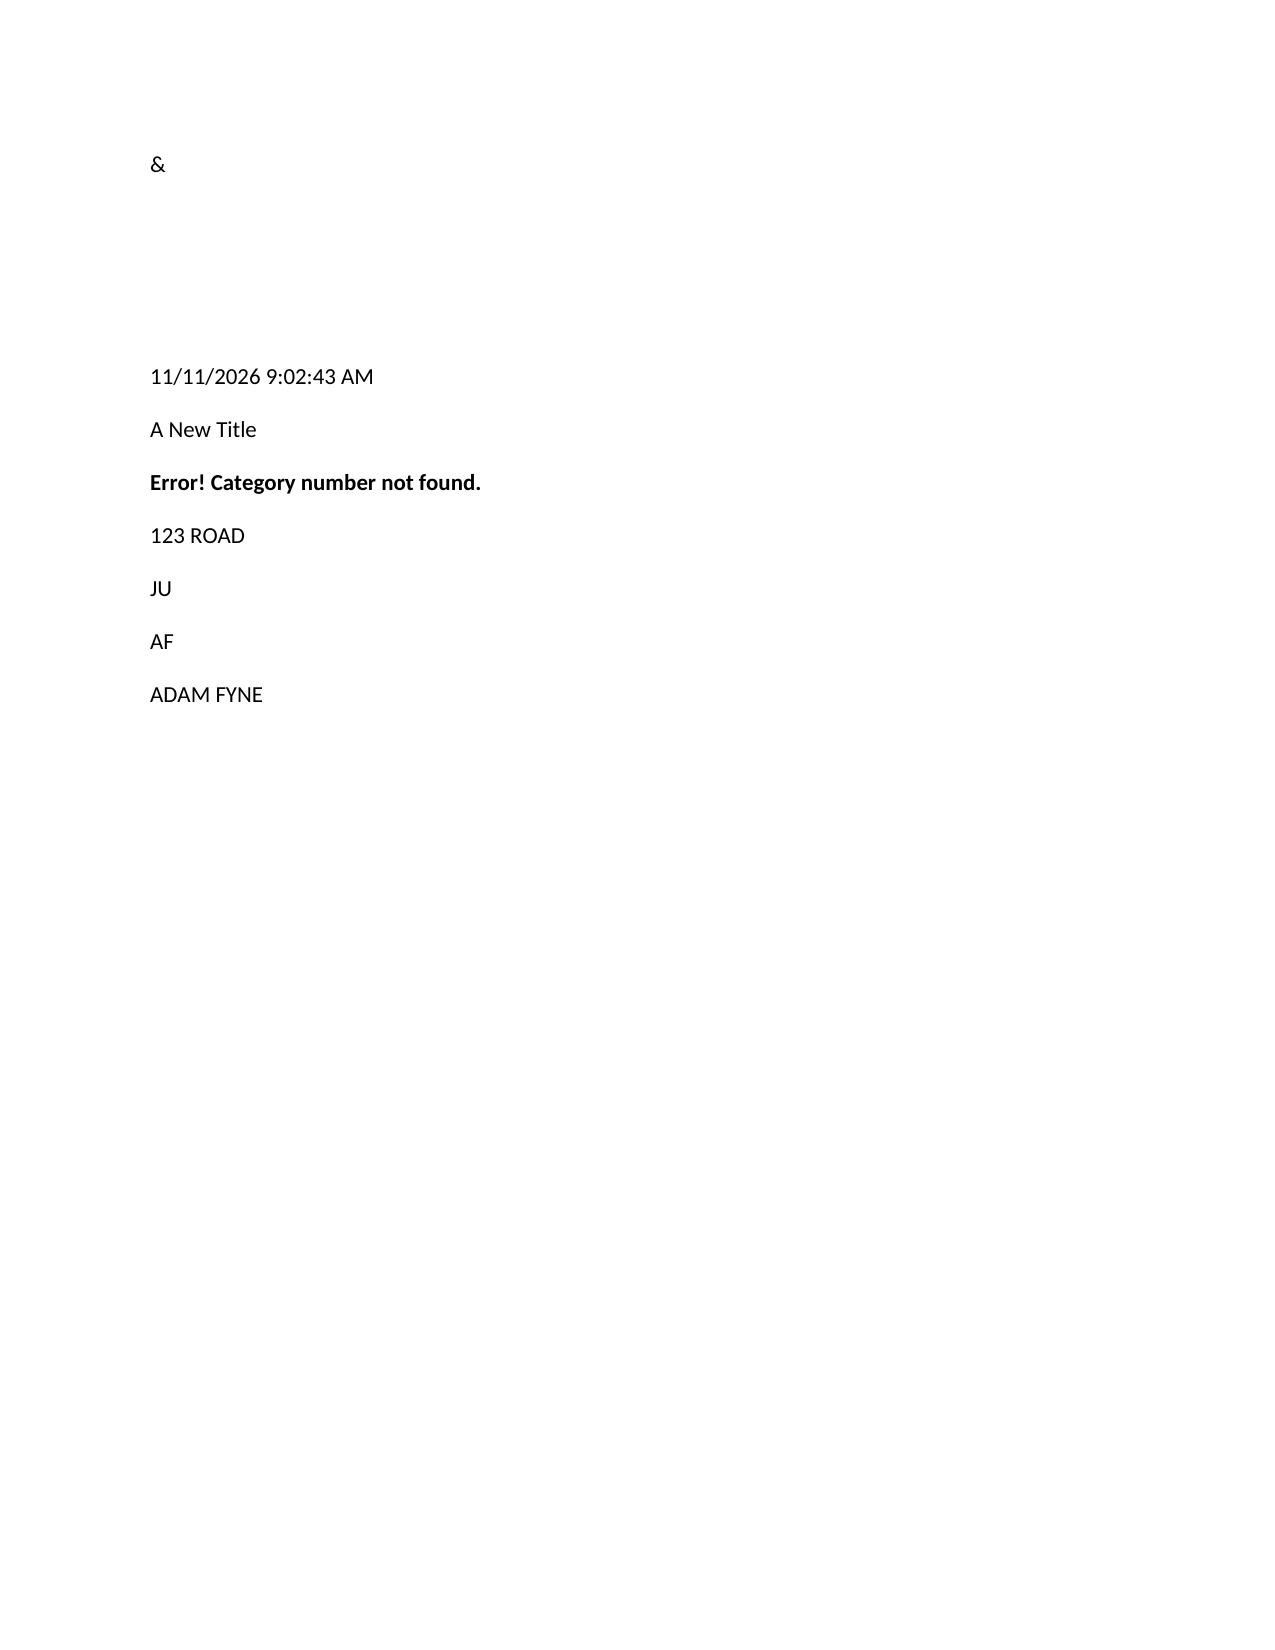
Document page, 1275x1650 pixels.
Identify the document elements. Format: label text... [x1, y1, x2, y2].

text A New Title [150, 415, 1125, 443]
text ADAM FYNE [150, 680, 1125, 708]
text 13/01/2025 10:05:07 AM [150, 362, 1125, 390]
text JU [150, 574, 1125, 602]
text 123 ROAD [150, 521, 1125, 549]
text Error! Category number not found. [150, 468, 1125, 496]
text AF [150, 627, 1125, 655]
